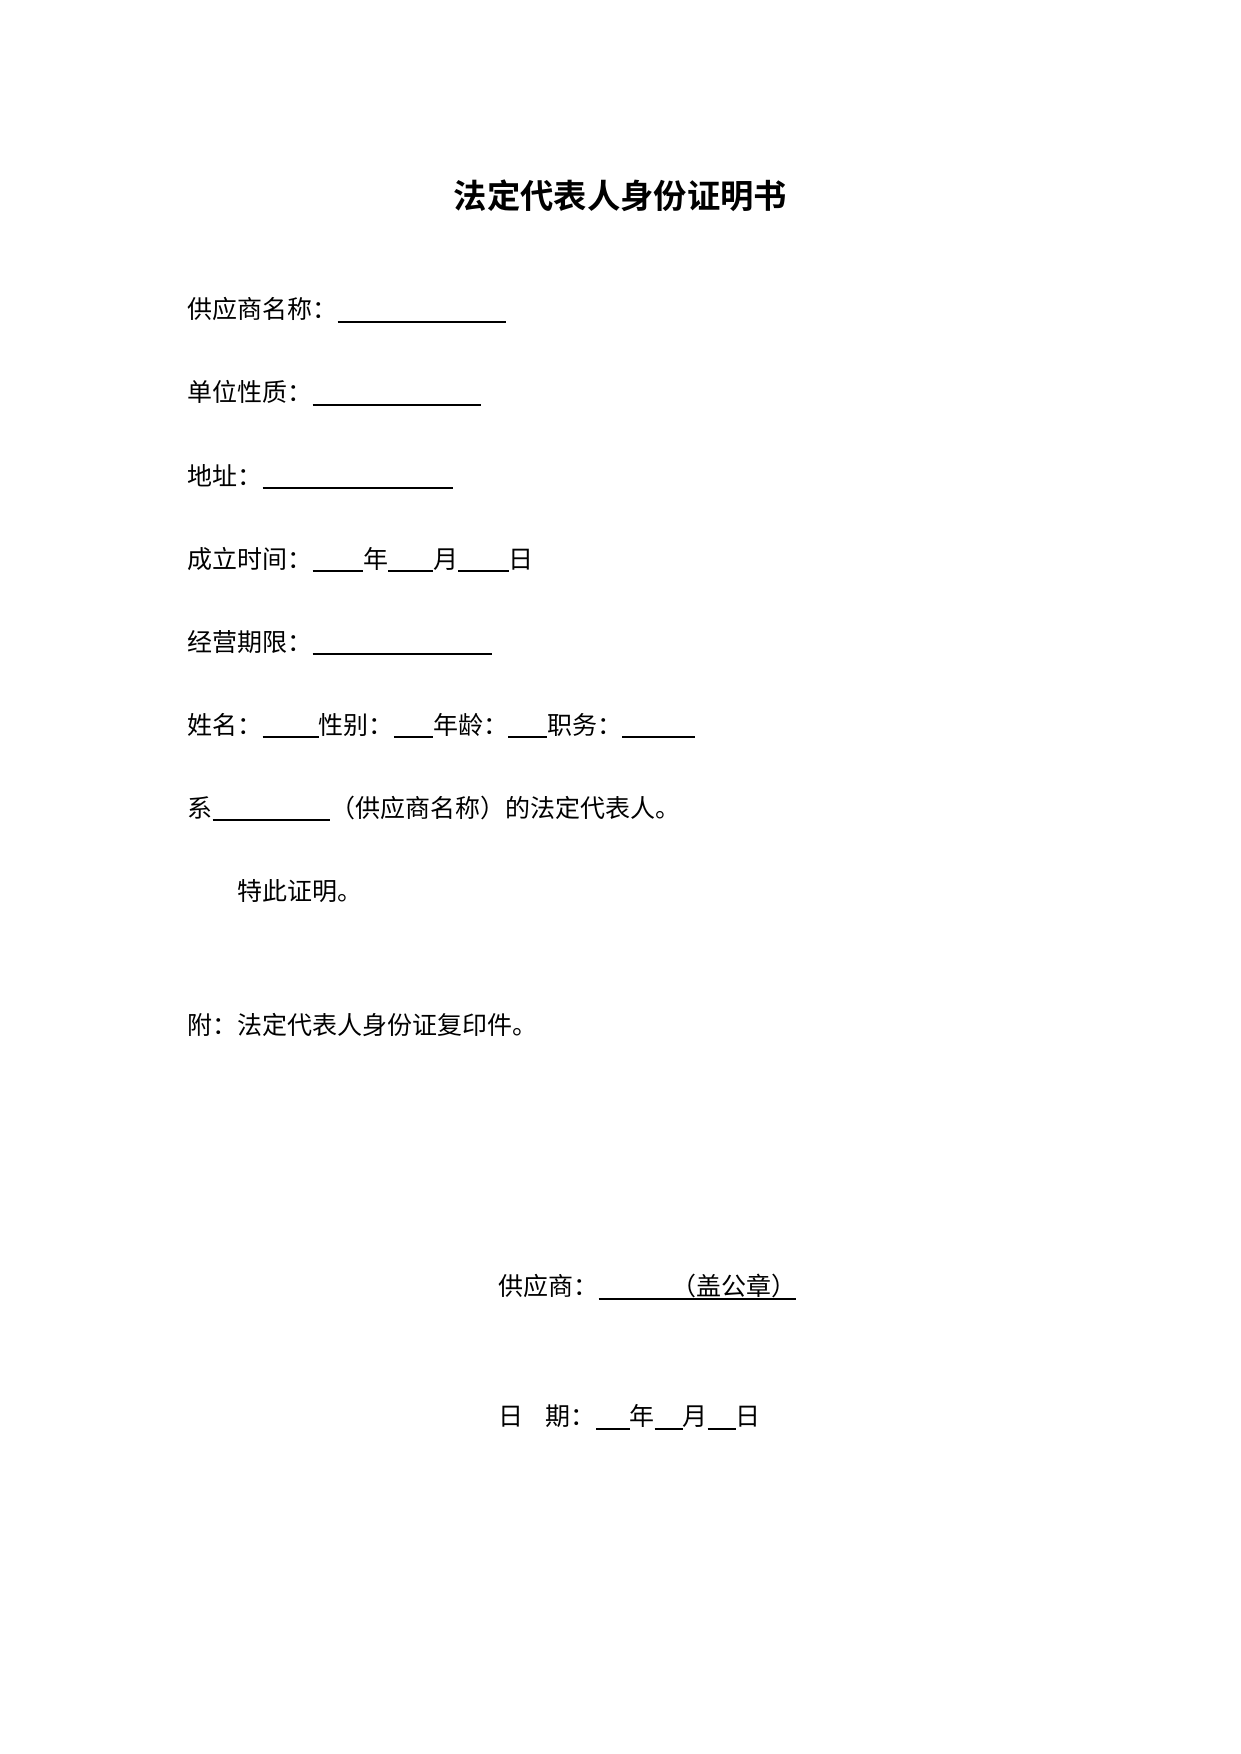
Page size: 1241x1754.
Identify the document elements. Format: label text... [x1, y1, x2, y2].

text 供应商名称： [187, 275, 1053, 340]
text 成立时间： 年 月 日 [187, 525, 1053, 590]
text 供应商： （盖公章） [188, 1252, 1053, 1317]
text 法定代表人身份证明书 [187, 162, 1053, 227]
text 附：法定代表人身份证复印件。 [187, 991, 1041, 1056]
text 系 （供应商名称）的法定代表人。 [187, 774, 1053, 839]
text 经营期限： [187, 608, 1053, 673]
text 地址： [187, 442, 1053, 507]
text 姓名： 性别： 年龄： 职务： [187, 691, 1053, 756]
text 单位性质： [187, 358, 1053, 423]
text 特此证明。 [187, 857, 1053, 922]
text 日 期： 年 月 日 [188, 1382, 1053, 1447]
